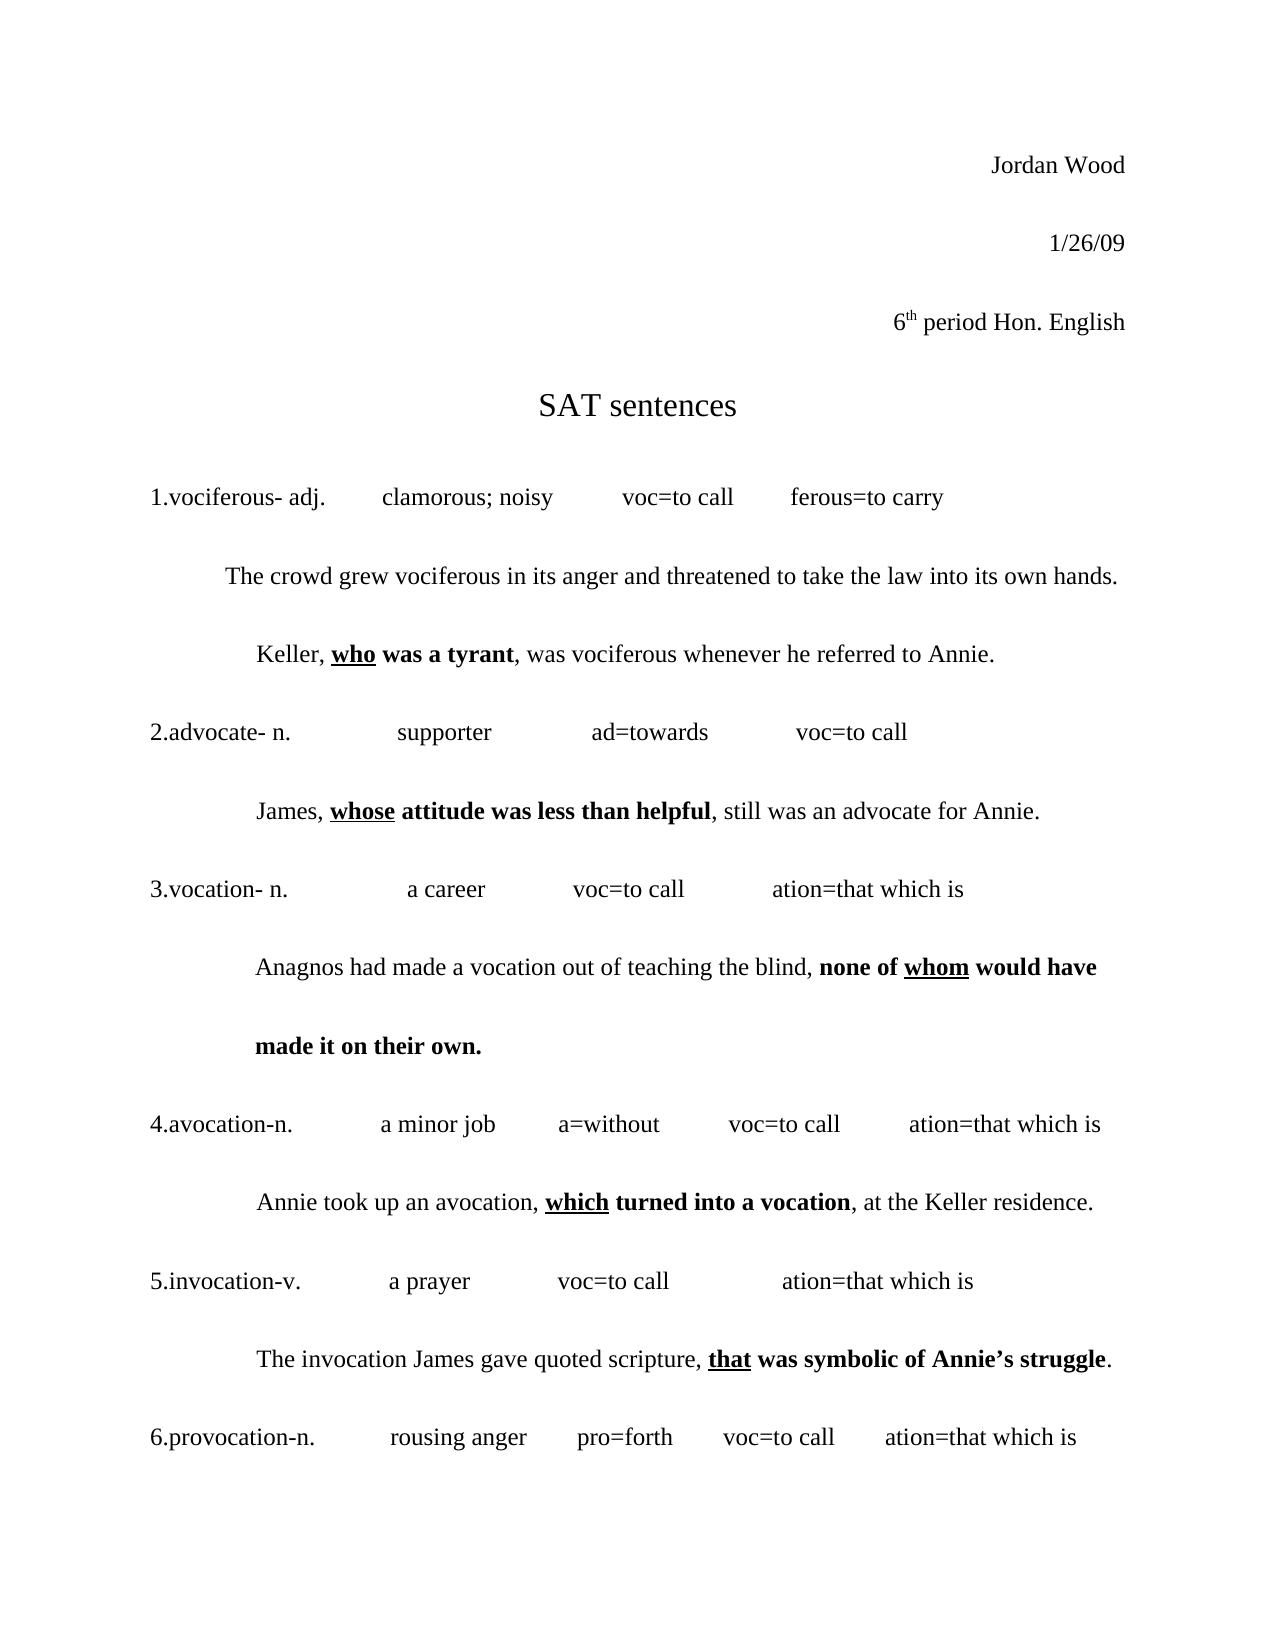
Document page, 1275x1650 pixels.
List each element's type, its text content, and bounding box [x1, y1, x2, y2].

text 5.invocation-v. a prayer voc=to call ation=that which is [150, 1266, 1125, 1294]
text Jordan Wood [150, 150, 1125, 179]
text 1/26/09 [150, 228, 1125, 257]
text 1.vociferous- adj. clamorous; noisy voc=to call ferous=to carry [150, 482, 1125, 511]
text 2.advocate- n. supporter ad=towards voc=to call [150, 717, 1125, 746]
text 4.avocation-n. a minor job a=without voc=to call ation=that which is [150, 1109, 1125, 1138]
text Annie took up an avocation, which turned into a vocation, at the Keller residence. [150, 1187, 1125, 1216]
text 6.provocation-n. rousing anger pro=forth voc=to call ation=that which is [150, 1422, 1125, 1451]
text Anagnos had made a vocation out of teaching the blind, none of whom would have [225, 952, 1125, 981]
text made it on their own. [225, 1031, 1125, 1059]
text SAT sentences [150, 385, 1125, 423]
text Keller, who was a tyrant, was vociferous whenever he referred to Annie. [150, 639, 1125, 668]
text The crowd grew vociferous in its anger and threatened to take the law into its own hands. [150, 561, 1125, 589]
text The invocation James gave quoted scripture, that was symbolic of Annie’s struggle. [150, 1344, 1125, 1373]
text James, whose attitude was less than helpful, still was an advocate for Annie. [150, 796, 1125, 824]
text 3.vocation- n. a career voc=to call ation=that which is [150, 874, 1125, 903]
text 6th period Hon. English [150, 307, 1125, 335]
